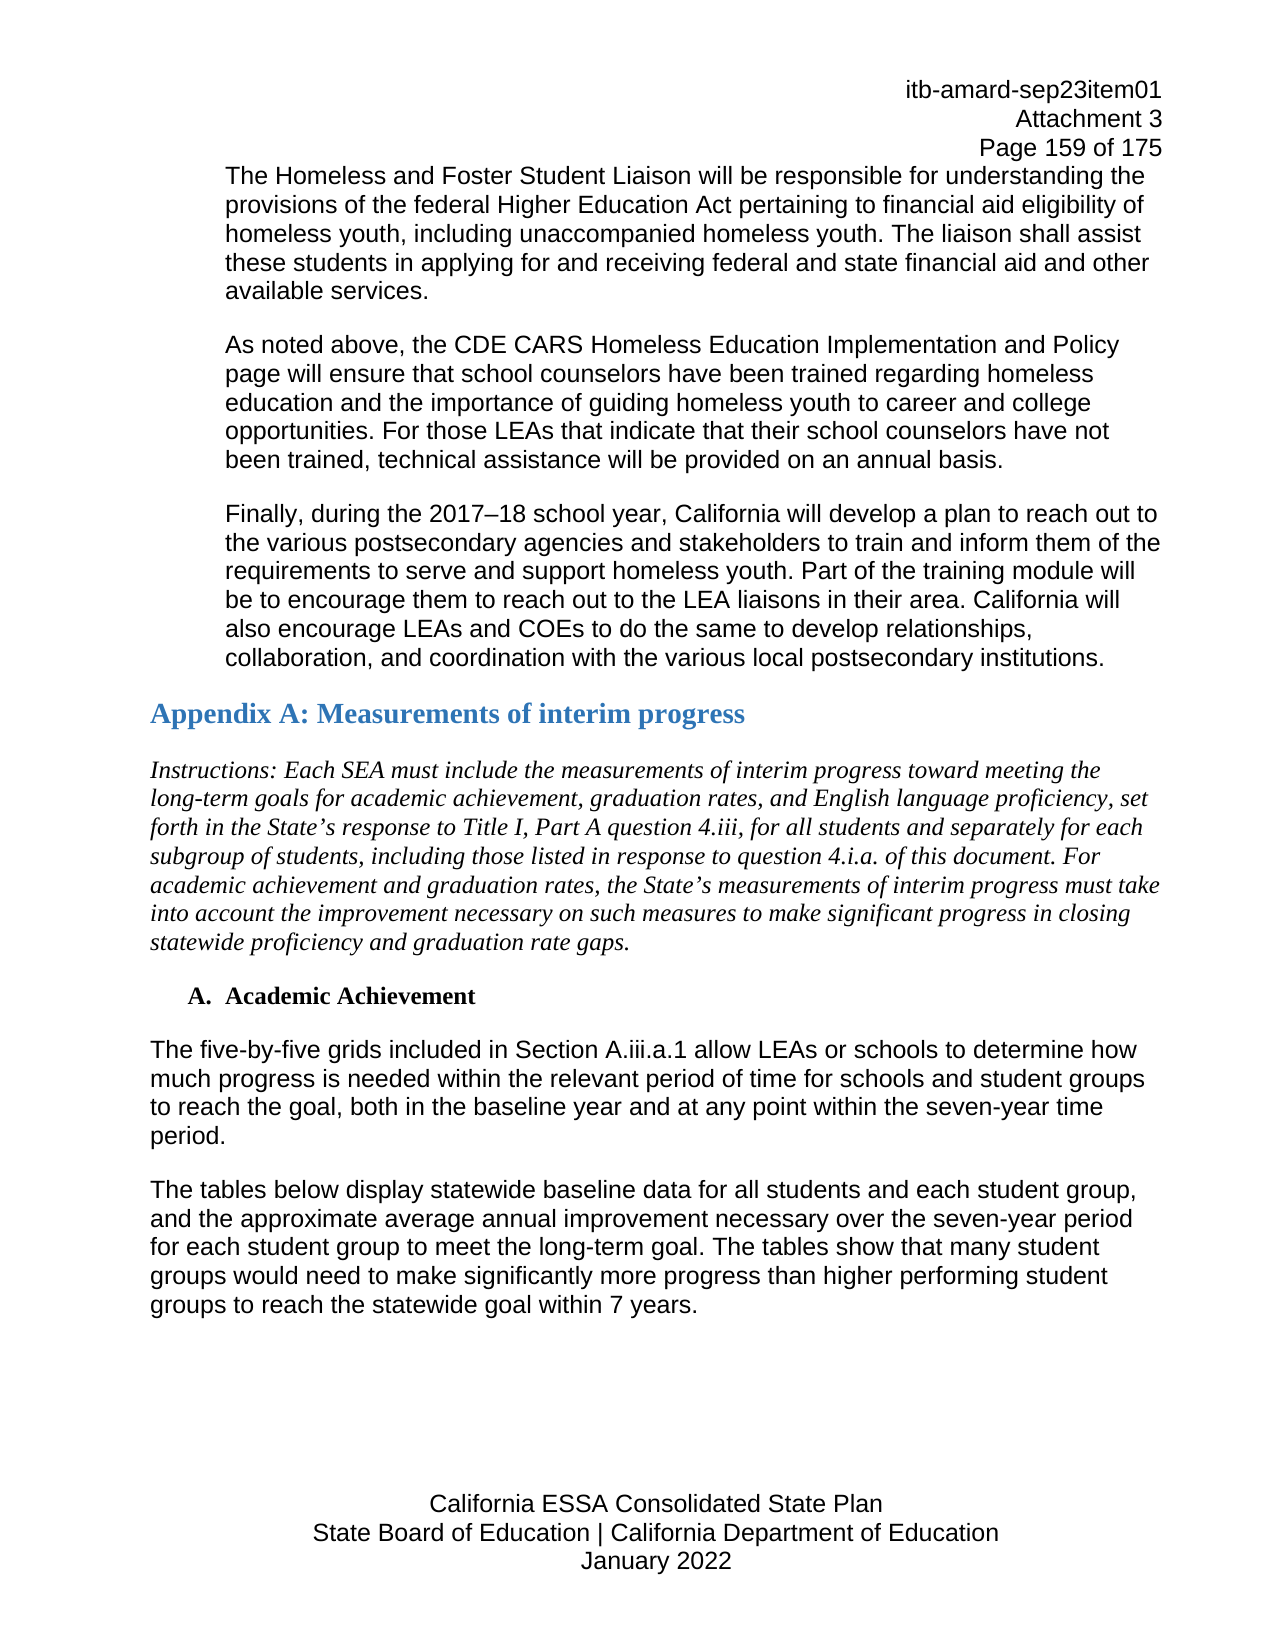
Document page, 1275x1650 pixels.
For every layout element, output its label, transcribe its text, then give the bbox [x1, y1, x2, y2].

text Finally, during the 2017–18 school year, California will develop a plan to reach out to the various postsecondary agencies and stakeholders to train and inform them of the requirements to serve and support homeless youth. Part of the training module will be to encourage them to reach out to the LEA liaisons in their area. California will also encourage LEAs and COEs to do the same to develop relationships, collaboration, and coordination with the various local postsecondary institutions. [225, 499, 1162, 671]
list Academic Achievement [187, 981, 1162, 1010]
text The five-by-five grids included in Section A.iii.a.1 allow LEAs or schools to determine how much progress is needed within the relevant period of time for schools and student groups to reach the goal, both in the baseline year and at any point within the seven-year time period. [150, 1035, 1162, 1150]
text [225, 161, 1162, 305]
text The tables below display statewide baseline data for all students and each student group, and the approximate average annual improvement necessary over the seven-year period for each student group to meet the long-term goal. The tables show that many student groups would need to make significantly more progress than higher performing student groups to reach the statewide goal within 7 years. [150, 1175, 1162, 1318]
text As noted above, the CDE CARS Homeless Education Implementation and Policy page will ensure that school counselors have been trained regarding homeless education and the importance of guiding homeless youth to career and college opportunities. For those LEAs that indicate that their school counselors have not been trained, technical assistance will be provided on an annual basis. [225, 330, 1162, 474]
subtitle Appendix A: Measurements of interim progress [150, 696, 1162, 730]
text Instructions: Each SEA must include the measurements of interim progress toward meeting the long-term goals for academic achievement, graduation rates, and English language proficiency, set forth in the State’s response to Title I, Part A question 4.iii, for all students and separately for each subgroup of students, including those listed in response to question 4.i.a. of this document. For academic achievement and graduation rates, the State’s measurements of interim progress must take into account the improvement necessary on such measures to make significant progress in closing statewide proficiency and graduation rate gaps. [150, 755, 1162, 956]
